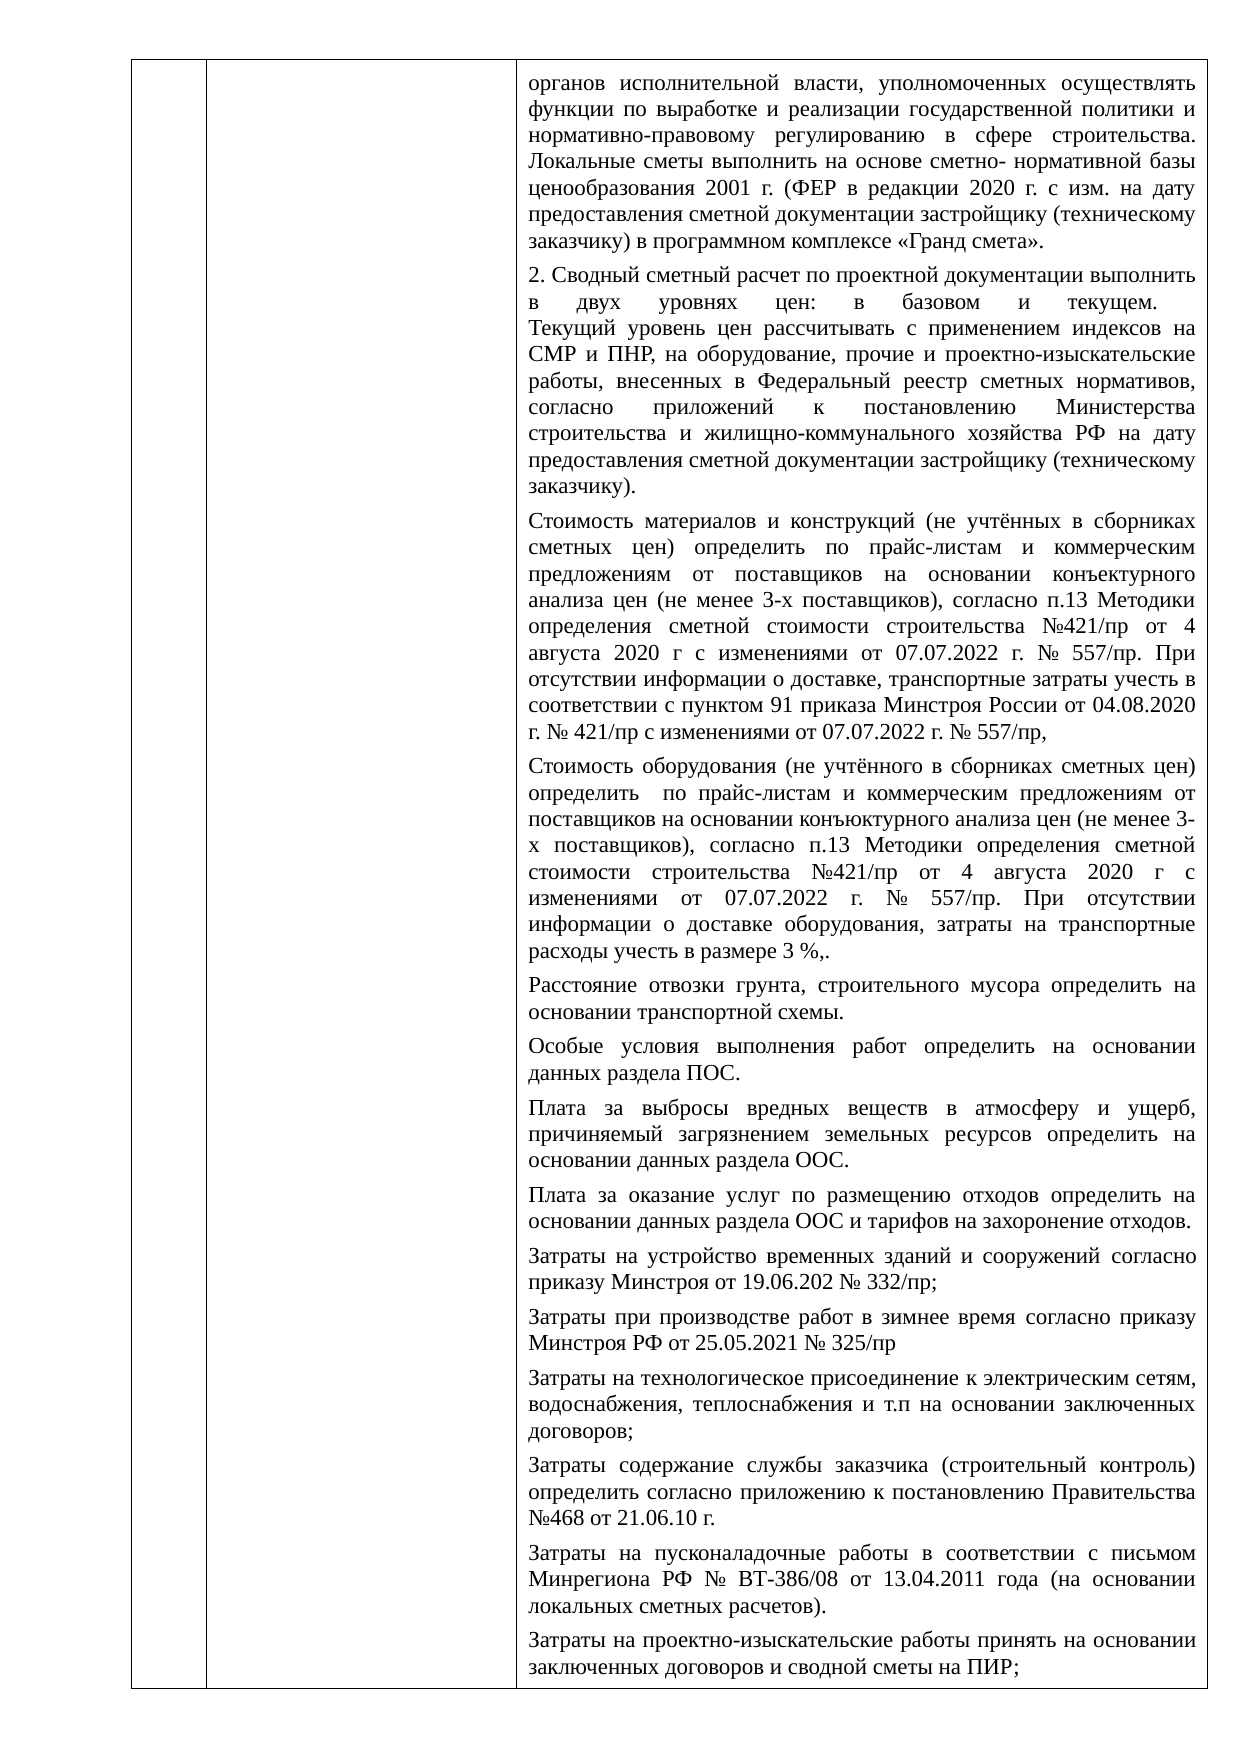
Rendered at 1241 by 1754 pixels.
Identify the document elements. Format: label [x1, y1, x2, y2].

table_cell [132, 60, 206, 1687]
table_cell [207, 60, 516, 1687]
table_cell [517, 60, 1207, 1687]
